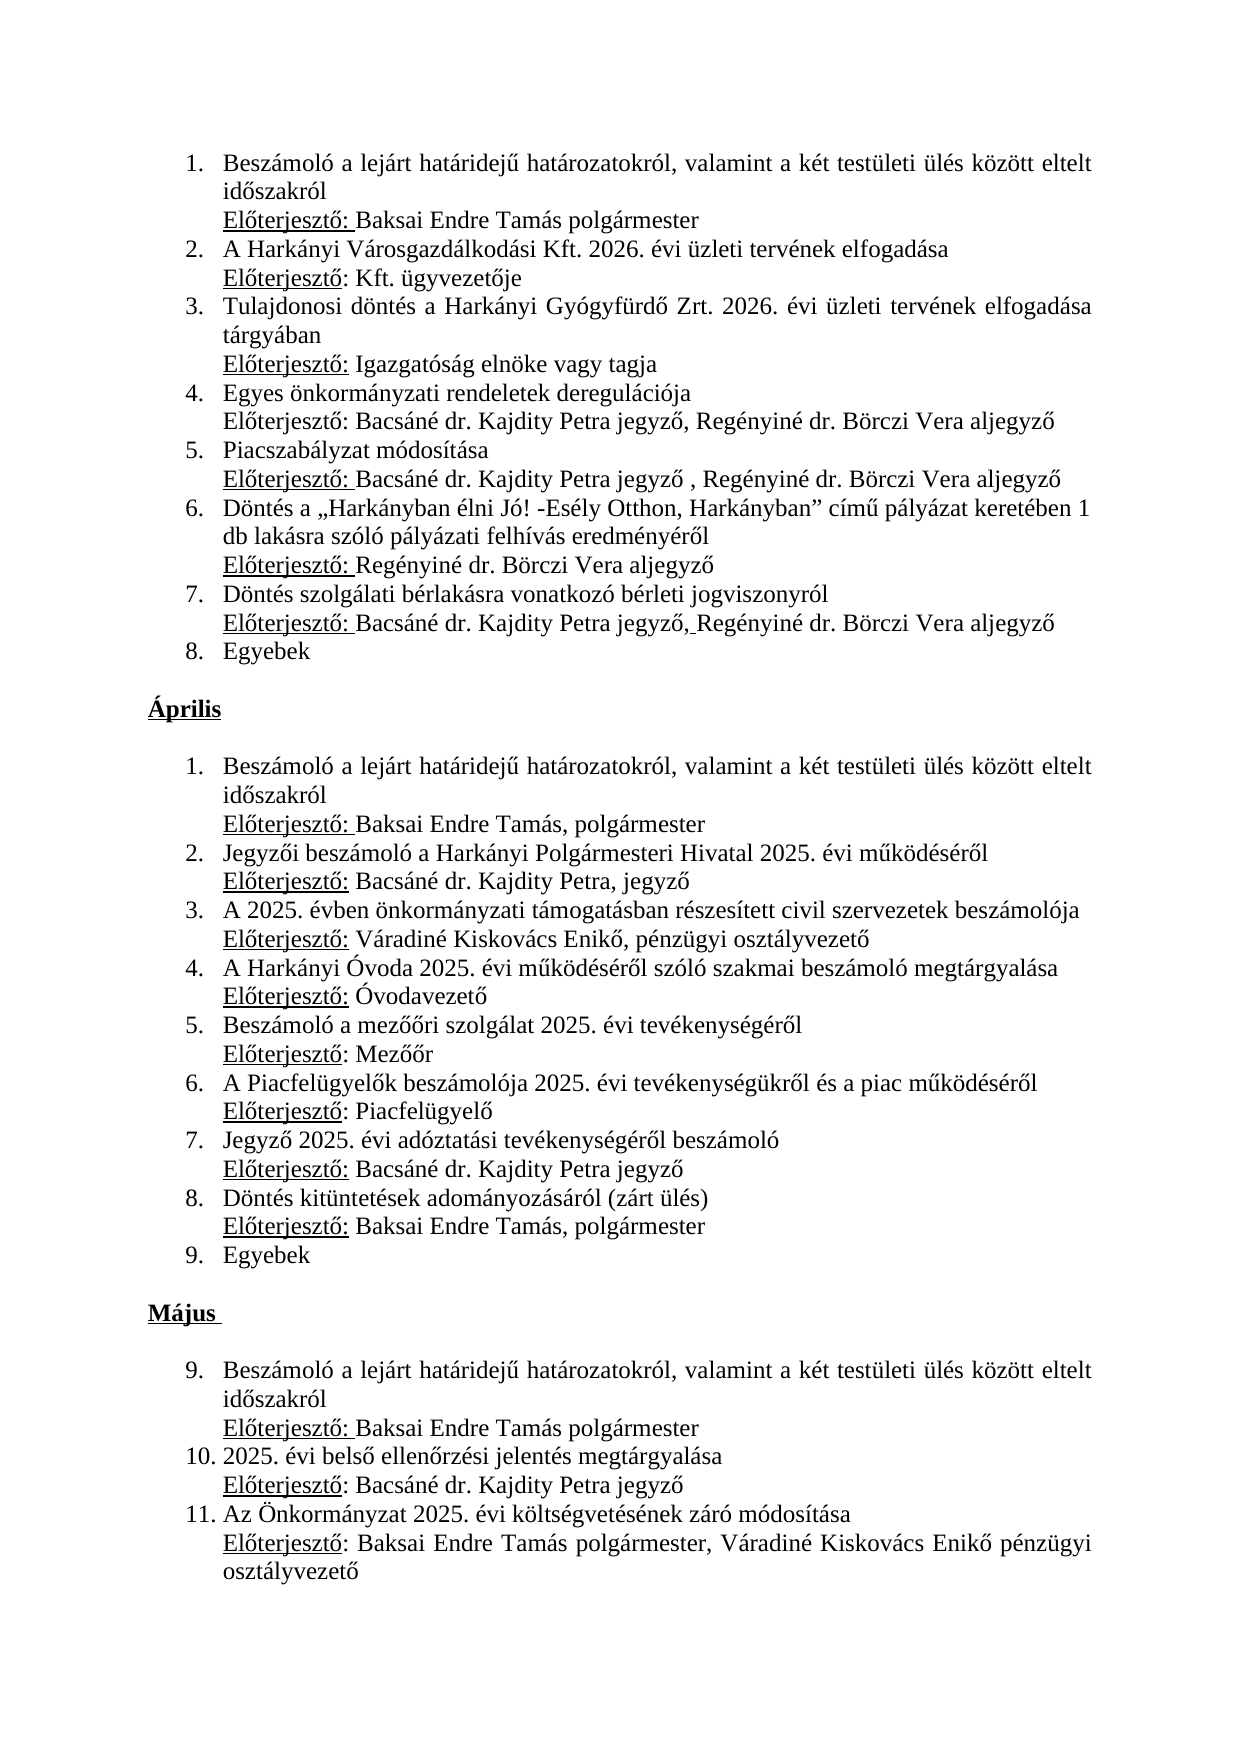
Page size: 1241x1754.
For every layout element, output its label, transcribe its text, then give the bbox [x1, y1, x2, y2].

list Tulajdonosi döntés a Harkányi Gyógyfürdő Zrt. 2026. évi üzleti tervének elfogadása tárgyában [185, 291, 1093, 349]
list Előterjesztő: Kft. ügyvezetője [223, 263, 1093, 291]
list Döntés szolgálati bérlakásra vonatkozó bérleti jogviszonyról [185, 579, 1093, 608]
text Április [148, 694, 1093, 723]
list Előterjesztő: Bacsáné dr. Kajdity Petra jegyző , Regényiné dr. Börczi Vera aljegyző [223, 464, 1093, 493]
list Egyebek [185, 636, 1093, 665]
list A Harkányi Óvoda 2025. évi működéséről szóló szakmai beszámoló megtárgyalása [185, 953, 1093, 981]
list Előterjesztő: Óvodavezető [223, 981, 1093, 1010]
list Előterjesztő: Váradiné Kiskovács Enikő, pénzügyi osztályvezető [223, 924, 1093, 953]
list Előterjesztő: Bacsáné dr. Kajdity Petra jegyző, Regényiné dr. Börczi Vera aljegyző [223, 406, 1093, 435]
list Előterjesztő: Baksai Endre Tamás polgármester, Váradiné Kiskovács Enikő pénzügyi osztályvezető [223, 1528, 1093, 1585]
list Döntés a „Harkányban élni Jó! -Esély Otthon, Harkányban” című pályázat keretében 1 db lakásra szóló pályázati felhívás eredményéről [185, 493, 1093, 550]
list Előterjesztő: Igazgatóság elnöke vagy tagja [223, 349, 1093, 378]
list A 2025. évben önkormányzati támogatásban részesített civil szervezetek beszámolója [185, 895, 1093, 924]
list Előterjesztő: Bacsáné dr. Kajdity Petra, jegyző [223, 866, 1093, 895]
list Előterjesztő: Baksai Endre Tamás, polgármester [223, 1211, 1093, 1240]
list Piacszabályzat módosítása [185, 435, 1093, 464]
list A Harkányi Városgazdálkodási Kft. 2026. évi üzleti tervének elfogadása [185, 234, 1093, 263]
list Az Önkormányzat 2025. évi költségvetésének záró módosítása [185, 1499, 1093, 1528]
list Előterjesztő: Mezőőr [223, 1039, 1093, 1068]
list Előterjesztő: Baksai Endre Tamás polgármester [223, 205, 1093, 234]
list A Piacfelügyelők beszámolója 2025. évi tevékenységükről és a piac működéséről [185, 1068, 1093, 1096]
list Egyes önkormányzati rendeletek deregulációja [185, 378, 1093, 406]
text Május [148, 1298, 1093, 1326]
list Előterjesztő: Bacsáné dr. Kajdity Petra jegyző [223, 1470, 1093, 1499]
list Egyebek [185, 1240, 1093, 1269]
list Döntés kitüntetések adományozásáról (zárt ülés) [185, 1183, 1093, 1211]
list Előterjesztő: Baksai Endre Tamás polgármester [223, 1413, 1093, 1441]
list Jegyző 2025. évi adóztatási tevékenységéről beszámoló [185, 1125, 1093, 1154]
list Beszámoló a lejárt határidejű határozatokról, valamint a két testületi ülés között eltelt időszakról [185, 751, 1093, 809]
list Jegyzői beszámoló a Harkányi Polgármesteri Hivatal 2025. évi működéséről [185, 838, 1093, 866]
list Előterjesztő: Bacsáné dr. Kajdity Petra jegyző [223, 1154, 1093, 1183]
list Előterjesztő: Regényiné dr. Börczi Vera aljegyző [223, 550, 1093, 579]
list Beszámoló a lejárt határidejű határozatokról, valamint a két testületi ülés között eltelt időszakról [185, 1355, 1093, 1413]
list Beszámoló a mezőőri szolgálat 2025. évi tevékenységéről [185, 1010, 1093, 1039]
list Előterjesztő: Bacsáné dr. Kajdity Petra jegyző, Regényiné dr. Börczi Vera aljegyző [223, 608, 1093, 636]
list 2025. évi belső ellenőrzési jelentés megtárgyalása [185, 1441, 1093, 1470]
list Beszámoló a lejárt határidejű határozatokról, valamint a két testületi ülés között eltelt időszakról [185, 148, 1093, 205]
list Előterjesztő: Baksai Endre Tamás, polgármester [223, 809, 1093, 838]
list Előterjesztő: Piacfelügyelő [223, 1096, 1093, 1125]
